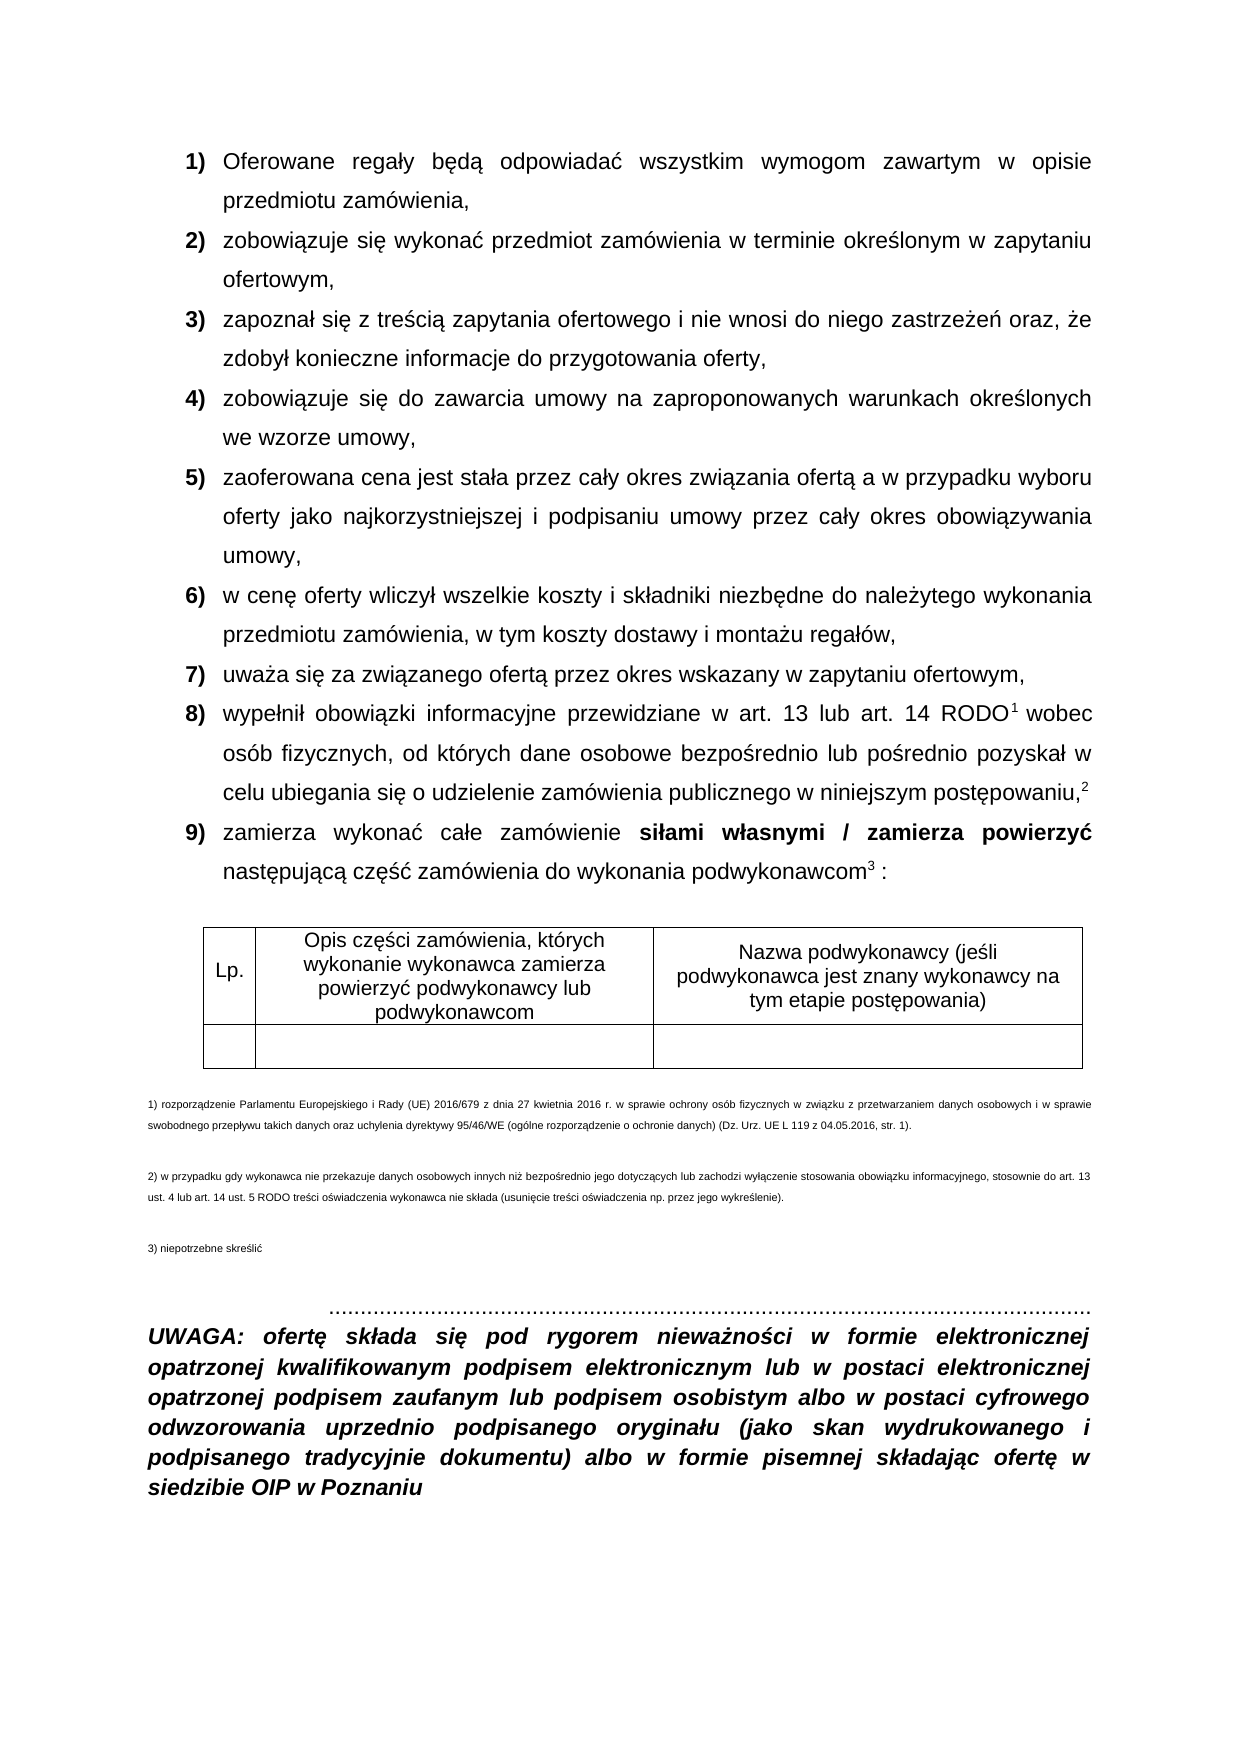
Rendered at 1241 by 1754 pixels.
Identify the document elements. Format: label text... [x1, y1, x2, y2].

table_cell [256, 1025, 653, 1068]
text 2) w przypadku gdy wykonawca nie przekazuje danych osobowych innych niż bezpośrednio jego dotyczących lub zachodzi wyłączenie stosowania obowiązku informacyjnego, stosownie do art. 13 ust. 4 lub art. 14 ust. 5 RODO treści oświadczenia wykonawca nie składa (usunięcie treści oświadczenia np. przez jego wykreślenie). [148, 1170, 1092, 1213]
text UWAGA: ofertę składa się pod rygorem nieważności w formie elektronicznej opatrzonej kwalifikowanym podpisem elektronicznym lub w postaci elektronicznej opatrzonej podpisem zaufanym lub podpisem osobistym albo w postaci cyfrowego odwzorowania uprzednio podpisanego oryginału (jako skan wydrukowanego i podpisanego tradycyjnie dokumentu) albo w formie pisemnej składając ofertę w siedzibie OIP w Poznaniu [148, 1323, 1092, 1501]
list zobowiązuje się wykonać przedmiot zamówienia w terminie określonym w zapytaniu ofertowym, [185, 227, 1092, 292]
text ........................................................................................................................ [148, 1293, 1092, 1319]
text 1) rozporządzenie Parlamentu Europejskiego i Rady (UE) 2016/679 z dnia 27 kwietnia 2016 r. w sprawie ochrony osób fizycznych w związku z przetwarzaniem danych osobowych i w sprawie swobodnego przepływu takich danych oraz uchylenia dyrektywy 95/46/WE (ogólne rozporządzenie o ochronie danych) (Dz. Urz. UE L 119 z 04.05.2016, str. 1). [148, 1098, 1092, 1141]
table_header Opis części zamówienia, których wykonanie wykonawca zamierza powierzyć podwykonawcy lub podwykonawcom [256, 928, 653, 1024]
list w cenę oferty wliczył wszelkie koszty i składniki niezbędne do należytego wykonania przedmiotu zamówienia, w tym koszty dostawy i montażu regałów, [185, 582, 1092, 648]
list zaoferowana cena jest stała przez cały okres związania ofertą a w przypadku wyboru oferty jako najkorzystniejszej i podpisaniu umowy przez cały okres obowiązywania umowy, [185, 463, 1092, 569]
list zapoznał się z treścią zapytania ofertowego i nie wnosi do niego zastrzeżeń oraz, że zdobył konieczne informacje do przygotowania oferty, [185, 306, 1092, 371]
list wypełnił obowiązki informacyjne przewidziane w art. 13 lub art. 14 RODO1 wobec osób fizycznych, od których dane osobowe bezpośrednio lub pośrednio pozyskał w celu ubiegania się o udzielenie zamówienia publicznego w niniejszym postępowaniu,2 [185, 700, 1092, 806]
list Oferowane regały będą odpowiadać wszystkim wymogom zawartym w opisie przedmiotu zamówienia, [185, 148, 1092, 213]
list uważa się za związanego ofertą przez okres wskazany w zapytaniu ofertowym, [185, 661, 1092, 687]
table_cell [654, 1025, 1082, 1068]
table_header Nazwa podwykonawcy (jeśli podwykonawca jest znany wykonawcy na tym etapie postępowania) [654, 928, 1082, 1024]
table_header Lp. [204, 928, 255, 1024]
table_cell [204, 1025, 255, 1068]
text 3) niepotrzebne skreślić [148, 1242, 1092, 1264]
list zobowiązuje się do zawarcia umowy na zaproponowanych warunkach określonych we wzorze umowy, [185, 384, 1092, 450]
list zamierza wykonać całe zamówienie siłami własnymi / zamierza powierzyć następującą część zamówienia do wykonania podwykonawcom3 : [185, 819, 1092, 885]
